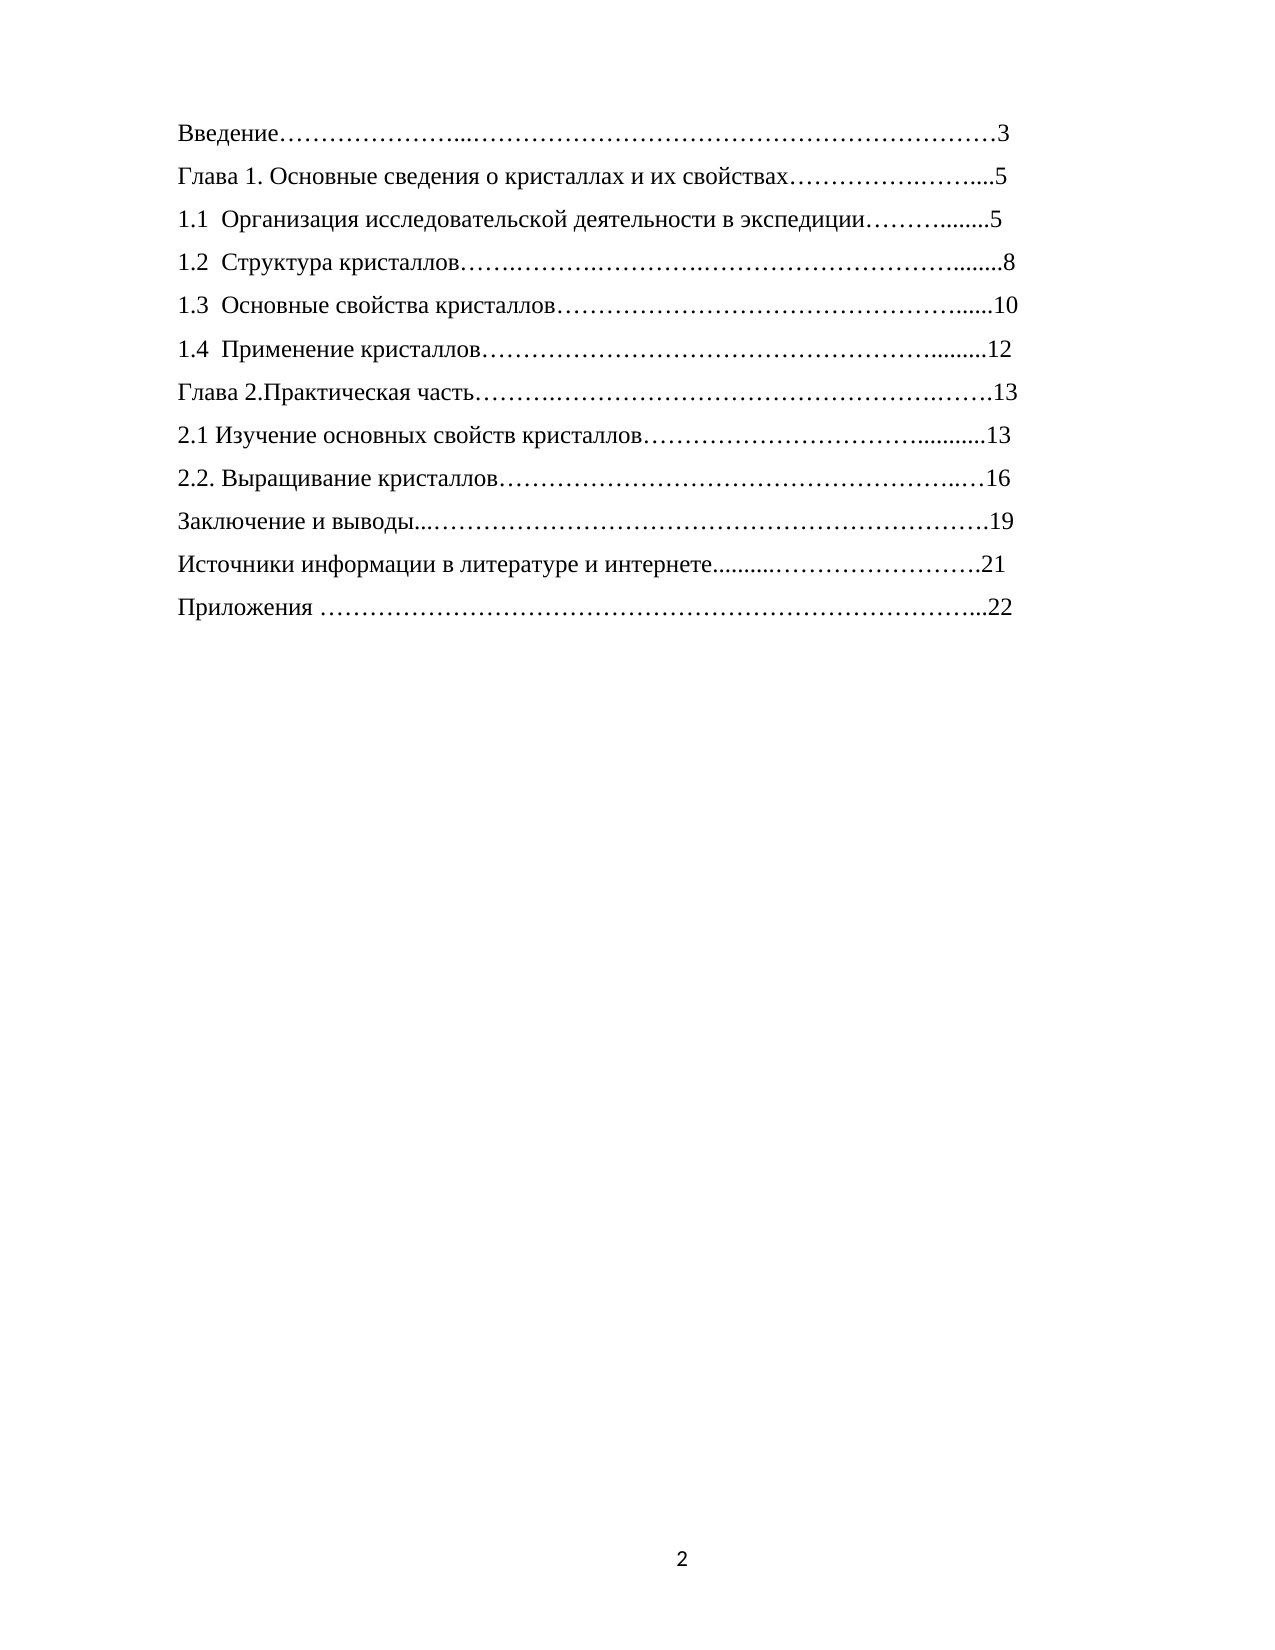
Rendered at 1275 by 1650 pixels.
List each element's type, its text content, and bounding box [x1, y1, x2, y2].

text 1.4 Применение кристаллов……………………………………………….........12 [177, 334, 1186, 362]
text Глава 2.Практическая часть……….……………………………………….…….13 [177, 377, 1186, 406]
text 1.1 Организация исследовательской деятельности в экспедиции………........5 [177, 204, 1186, 233]
text 2.1 Изучение основных свойств кристаллов……………………………...........13 [177, 420, 1186, 449]
text 1.3 Основные свойства кристаллов…………………………………………......10 [177, 291, 1186, 319]
text Глава 1. Основные сведения о кристаллах и их свойствах…………….……....5 [177, 161, 1186, 190]
text Источники информации в литературе и интернете..........…………………….21 [177, 549, 1186, 578]
text 1.2 Структура кристаллов…….……….………….…………………………........8 [177, 247, 1186, 276]
text Приложения ……………………………………………………………………...22 [177, 592, 1186, 621]
text Введение…………………...………………………………………………………3 [177, 118, 1186, 147]
text Заключение и выводы...………………………………………………………….19 [177, 506, 1186, 535]
text 2.2. Выращивание кристаллов………………………………………………..…16 [177, 463, 1186, 492]
